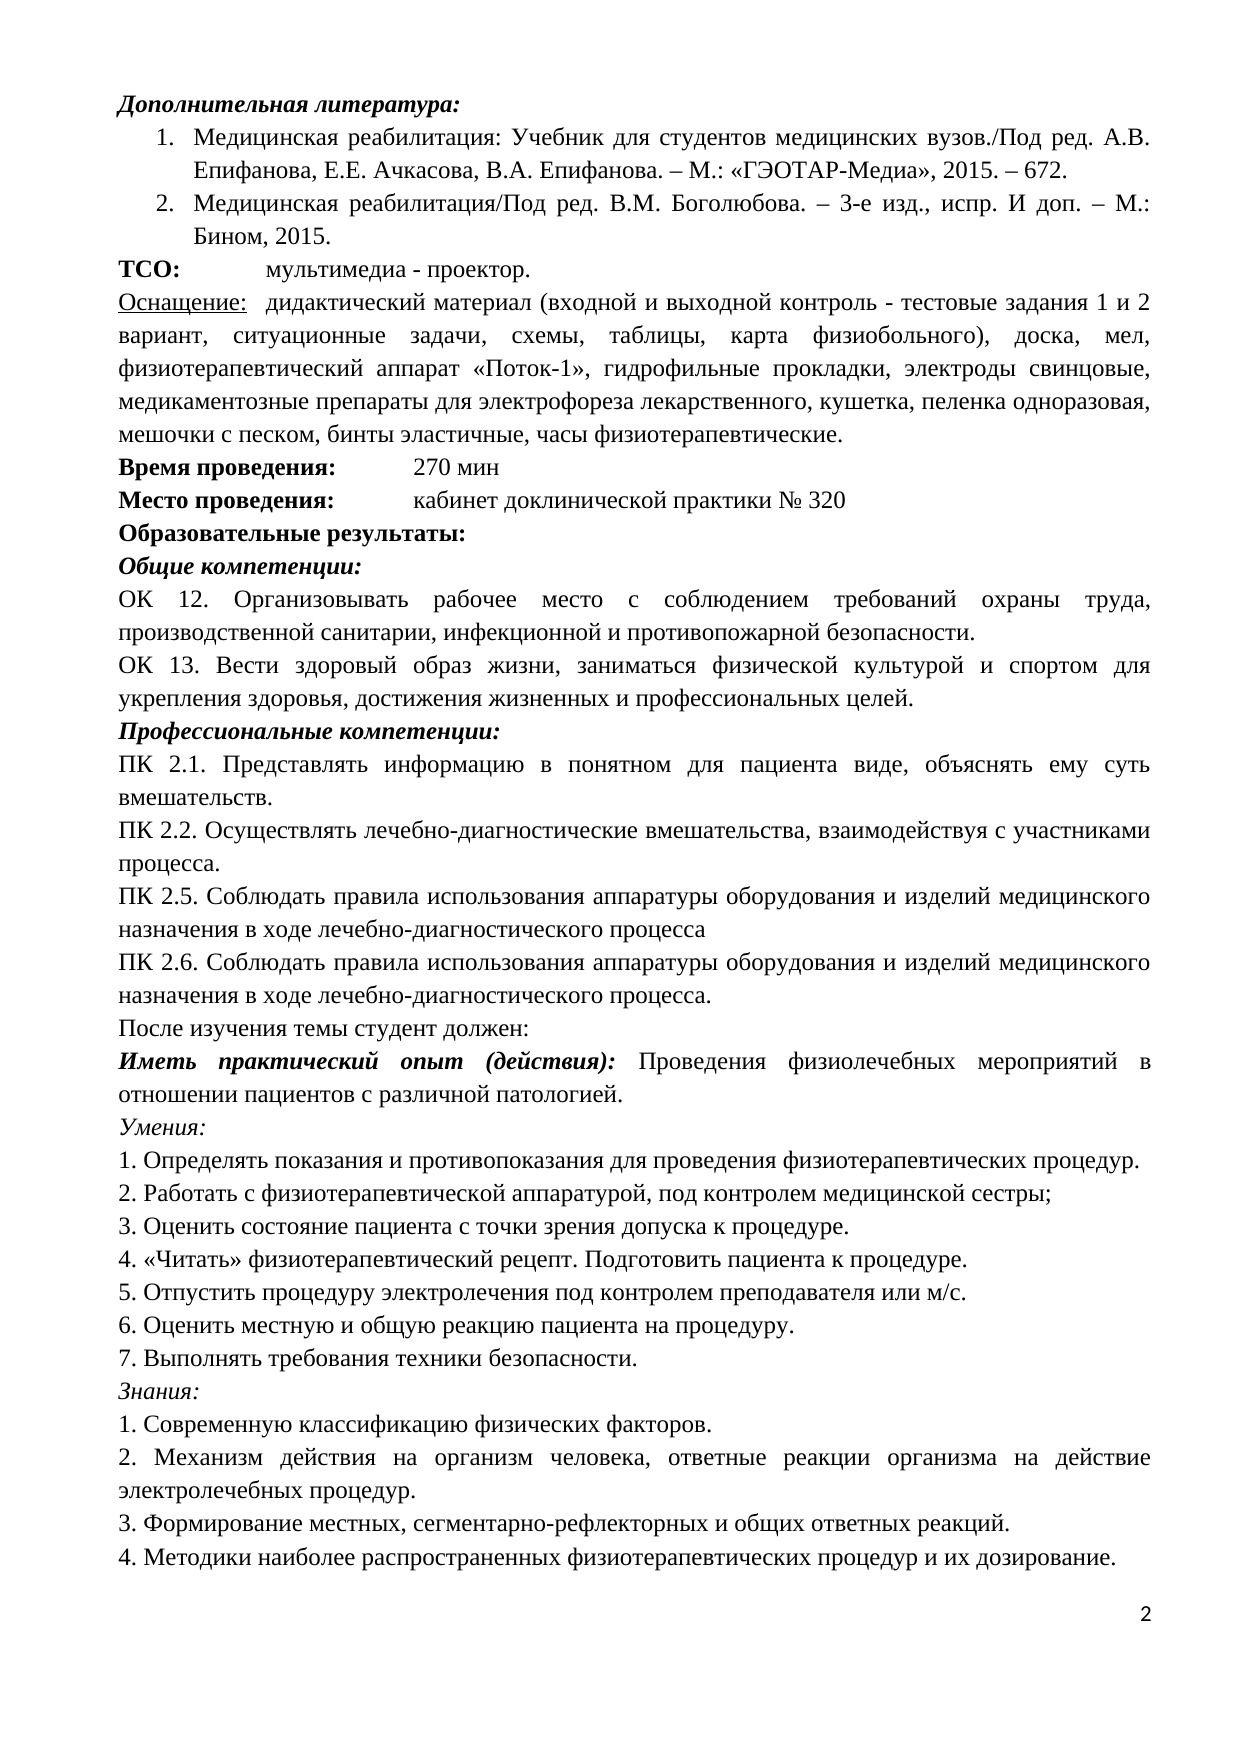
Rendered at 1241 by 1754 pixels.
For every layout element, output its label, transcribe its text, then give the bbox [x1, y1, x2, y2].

text 1. Современную классификацию физических факторов. [118, 1409, 1152, 1438]
text Профессиональные компетенции: [118, 716, 1152, 745]
text ПК 2.5. Соблюдать правила использования аппаратуры оборудования и изделий медицинского назначения в ходе лечебно-диагностического процесса [118, 881, 1152, 943]
text 4. Методики наиболее распространенных физиотерапевтических процедур и их дозирование. [118, 1542, 1152, 1570]
text ПК 2.2. Осуществлять лечебно-диагностические вмешательства, взаимодействуя с участниками процесса. [118, 815, 1152, 877]
text 6. Оценить местную и общую реакцию пациента на процедуру. [118, 1310, 1152, 1339]
text Иметь практический опыт (действия): Проведения физиолечебных мероприятий в отношении пациентов с различной патологией. [118, 1046, 1152, 1108]
text ОК 12. Организовывать рабочее место с соблюдением требований охраны труда, производственной санитарии, инфекционной и противопожарной безопасности. [118, 584, 1152, 646]
text Дополнительная литература: [118, 89, 1152, 117]
text Место проведения: кабинет доклинической практики № 320 [118, 485, 1152, 514]
text 2. Механизм действия на организм человека, ответные реакции организма на действие электролечебных процедур. [118, 1442, 1152, 1504]
text ТСО: мультимедиа - проектор. [118, 254, 1152, 282]
list Медицинская реабилитация/Под ред. В.М. Боголюбова. – 3-е изд., испр. И доп. – М.: Бином, 2015. [156, 188, 1152, 249]
text Общие компетенции: [118, 551, 1152, 580]
text 3. Формирование местных, сегментарно-рефлекторных и общих ответных реакций. [118, 1508, 1152, 1537]
text 3. Оценить состояние пациента с точки зрения допуска к процедуре. [118, 1211, 1152, 1240]
text Оснащение: дидактический материал (входной и выходной контроль - тестовые задания 1 и 2 вариант, ситуационные задачи, схемы, таблицы, карта физиобольного), доска, мел, физиотерапевтический аппарат «Поток-1», гидрофильные прокладки, электроды свинцовые, медикаментозные препараты для электрофореза лекарственного, кушетка, пеленка одноразовая, мешочки с песком, бинты эластичные, часы физиотерапевтические. [118, 287, 1152, 448]
text ПК 2.6. Соблюдать правила использования аппаратуры оборудования и изделий медицинского назначения в ходе лечебно-диагностического процесса. [118, 947, 1152, 1009]
text 7. Выполнять требования техники безопасности. [118, 1343, 1152, 1372]
text 4. «Читать» физиотерапевтический рецепт. Подготовить пациента к процедуре. [118, 1244, 1152, 1273]
text 5. Отпустить процедуру электролечения под контролем преподавателя или м/с. [118, 1277, 1152, 1306]
text ПК 2.1. Представлять информацию в понятном для пациента виде, объяснять ему суть вмешательств. [118, 749, 1152, 811]
text Образовательные результаты: [118, 518, 1152, 547]
text После изучения темы студент должен: [118, 1013, 1152, 1042]
text ОК 13. Вести здоровый образ жизни, заниматься физической культурой и спортом для укрепления здоровья, достижения жизненных и профессиональных целей. [118, 650, 1152, 712]
text Умения: [118, 1112, 1152, 1141]
text Время проведения: 270 мин [118, 452, 1152, 481]
text 2. Работать с физиотерапевтической аппаратурой, под контролем медицинской сестры; [118, 1178, 1152, 1207]
list Медицинская реабилитация: Учебник для студентов медицинских вузов./Под ред. А.В. Епифанова, Е.Е. Ачкасова, В.А. Епифанова. – М.: «ГЭОТАР-Медиа», 2015. – 672. [156, 122, 1152, 183]
text Знания: [118, 1376, 1152, 1405]
text 1. Определять показания и противопоказания для проведения физиотерапевтических процедур. [118, 1145, 1152, 1174]
